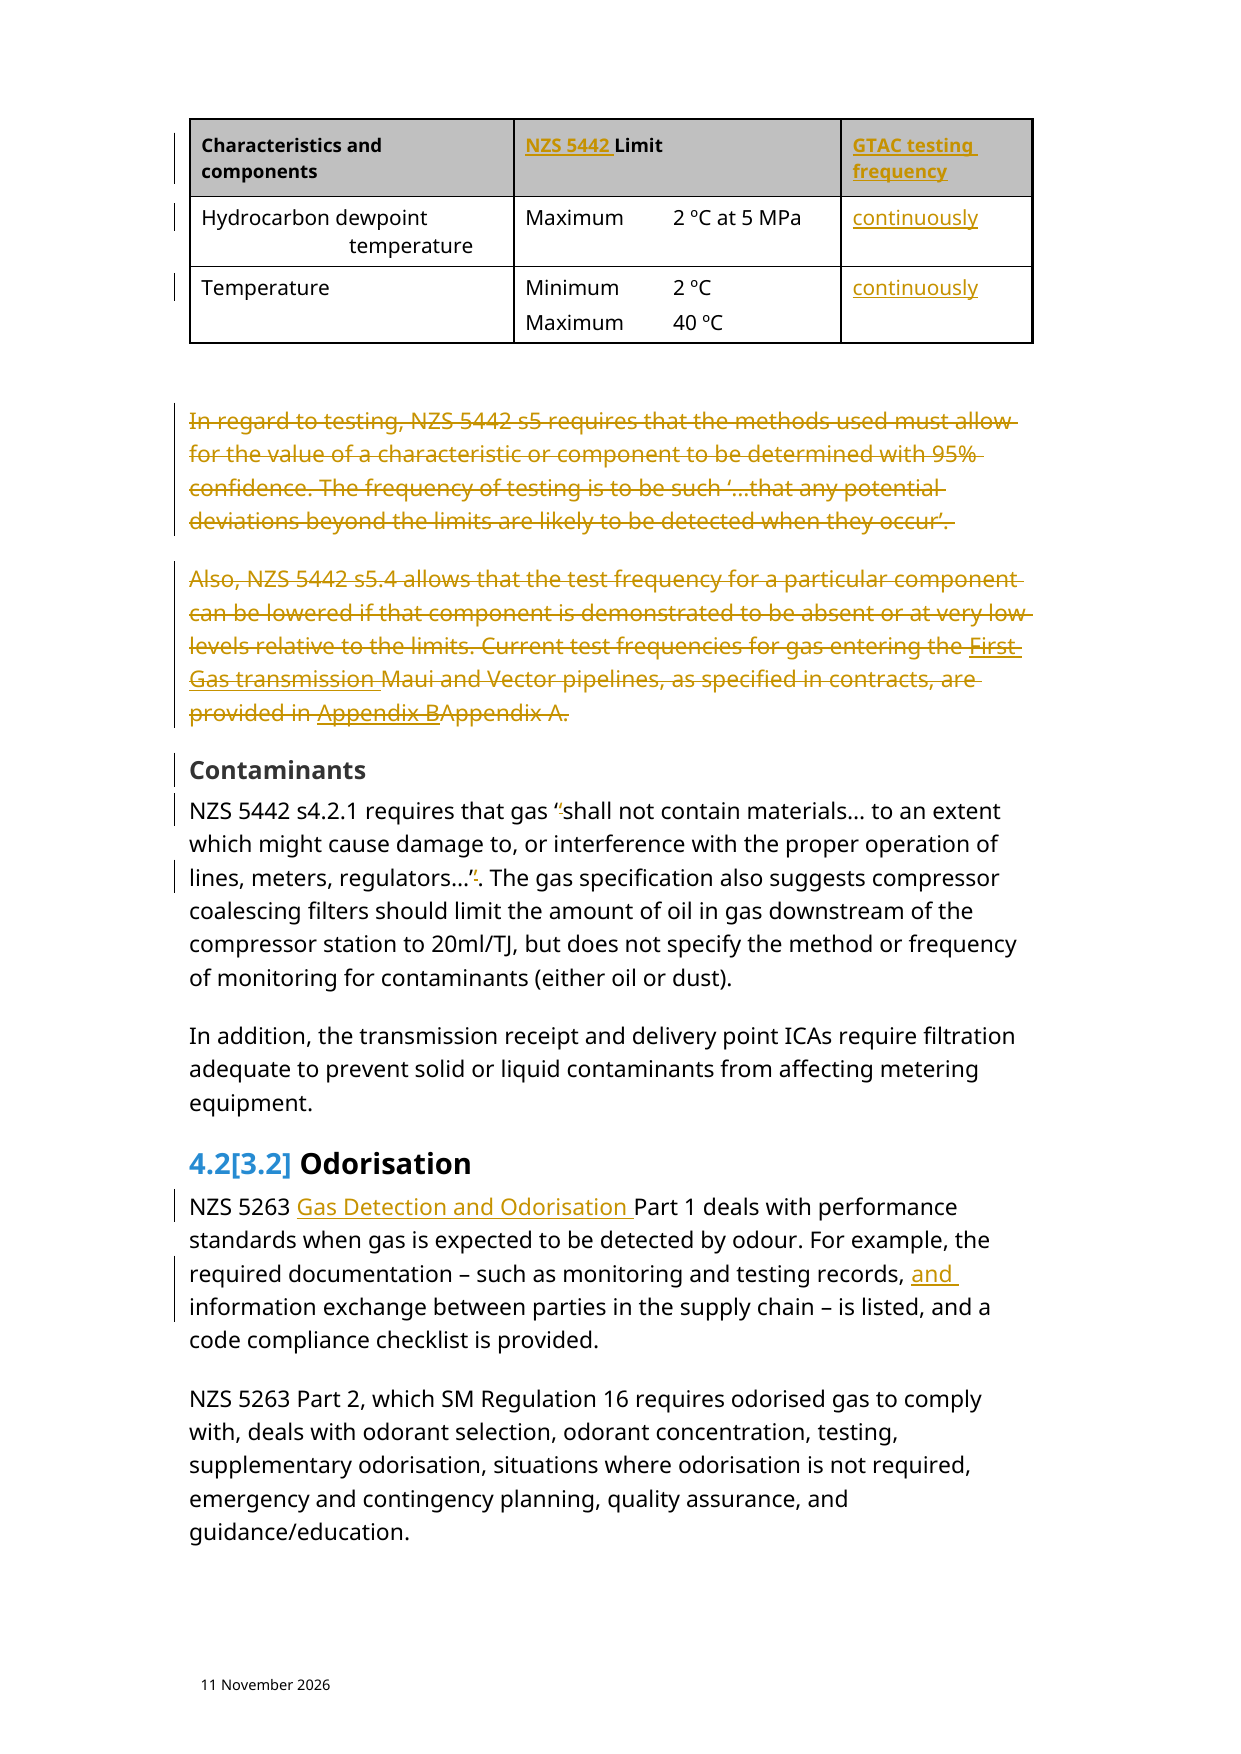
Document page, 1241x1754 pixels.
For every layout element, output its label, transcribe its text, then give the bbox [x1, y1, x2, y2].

table_cell [842, 197, 1031, 266]
text NZS 5263 Part 1 deals with performance standards when gas is expected to be detected by odour. For example, the required documentation – such as monitoring and testing records, information exchange between parties in the supply chain – is listed, and a code compliance checklist is provided. [189, 1189, 1033, 1356]
table_header Characteristics and components [191, 120, 513, 196]
text NZS 5263 Part 2, which SM Regulation 16 requires odorised gas to comply with, deals with odorant selection, odorant concentration, testing, supplementary odorisation, situations where odorisation is not required, emergency and contingency planning, quality assurance, and guidance/education. [189, 1381, 1033, 1547]
table_header Limit [515, 120, 840, 196]
text In addition, the transmission receipt and delivery point ICAs require filtration adequate to prevent solid or liquid contaminants from affecting metering equipment. [189, 1018, 1033, 1118]
table_cell Maximum 2 ºC at 5 MPa [515, 197, 840, 266]
table_cell Hydrocarbon dewpoint temperature [191, 197, 513, 266]
text NZS 5442 s4.2.1 requires that gas ‘shall not contain materials… to an extent which might cause damage to, or interference with the proper operation of lines, meters, regulators…’. The gas specification also suggests compressor coalescing filters should limit the amount of oil in gas downstream of the compressor station to 20ml/TJ, but does not specify the method or frequency of monitoring for contaminants (either oil or dust). [189, 793, 1033, 993]
table_cell Temperature [191, 267, 513, 342]
table_header [842, 120, 1031, 196]
subtitle Odorisation [189, 1143, 1033, 1183]
subtitle Contaminants [189, 753, 1033, 787]
table_cell [842, 267, 1031, 342]
table_cell Minimum 2 ºC Maximum 40 ºC [515, 267, 840, 342]
